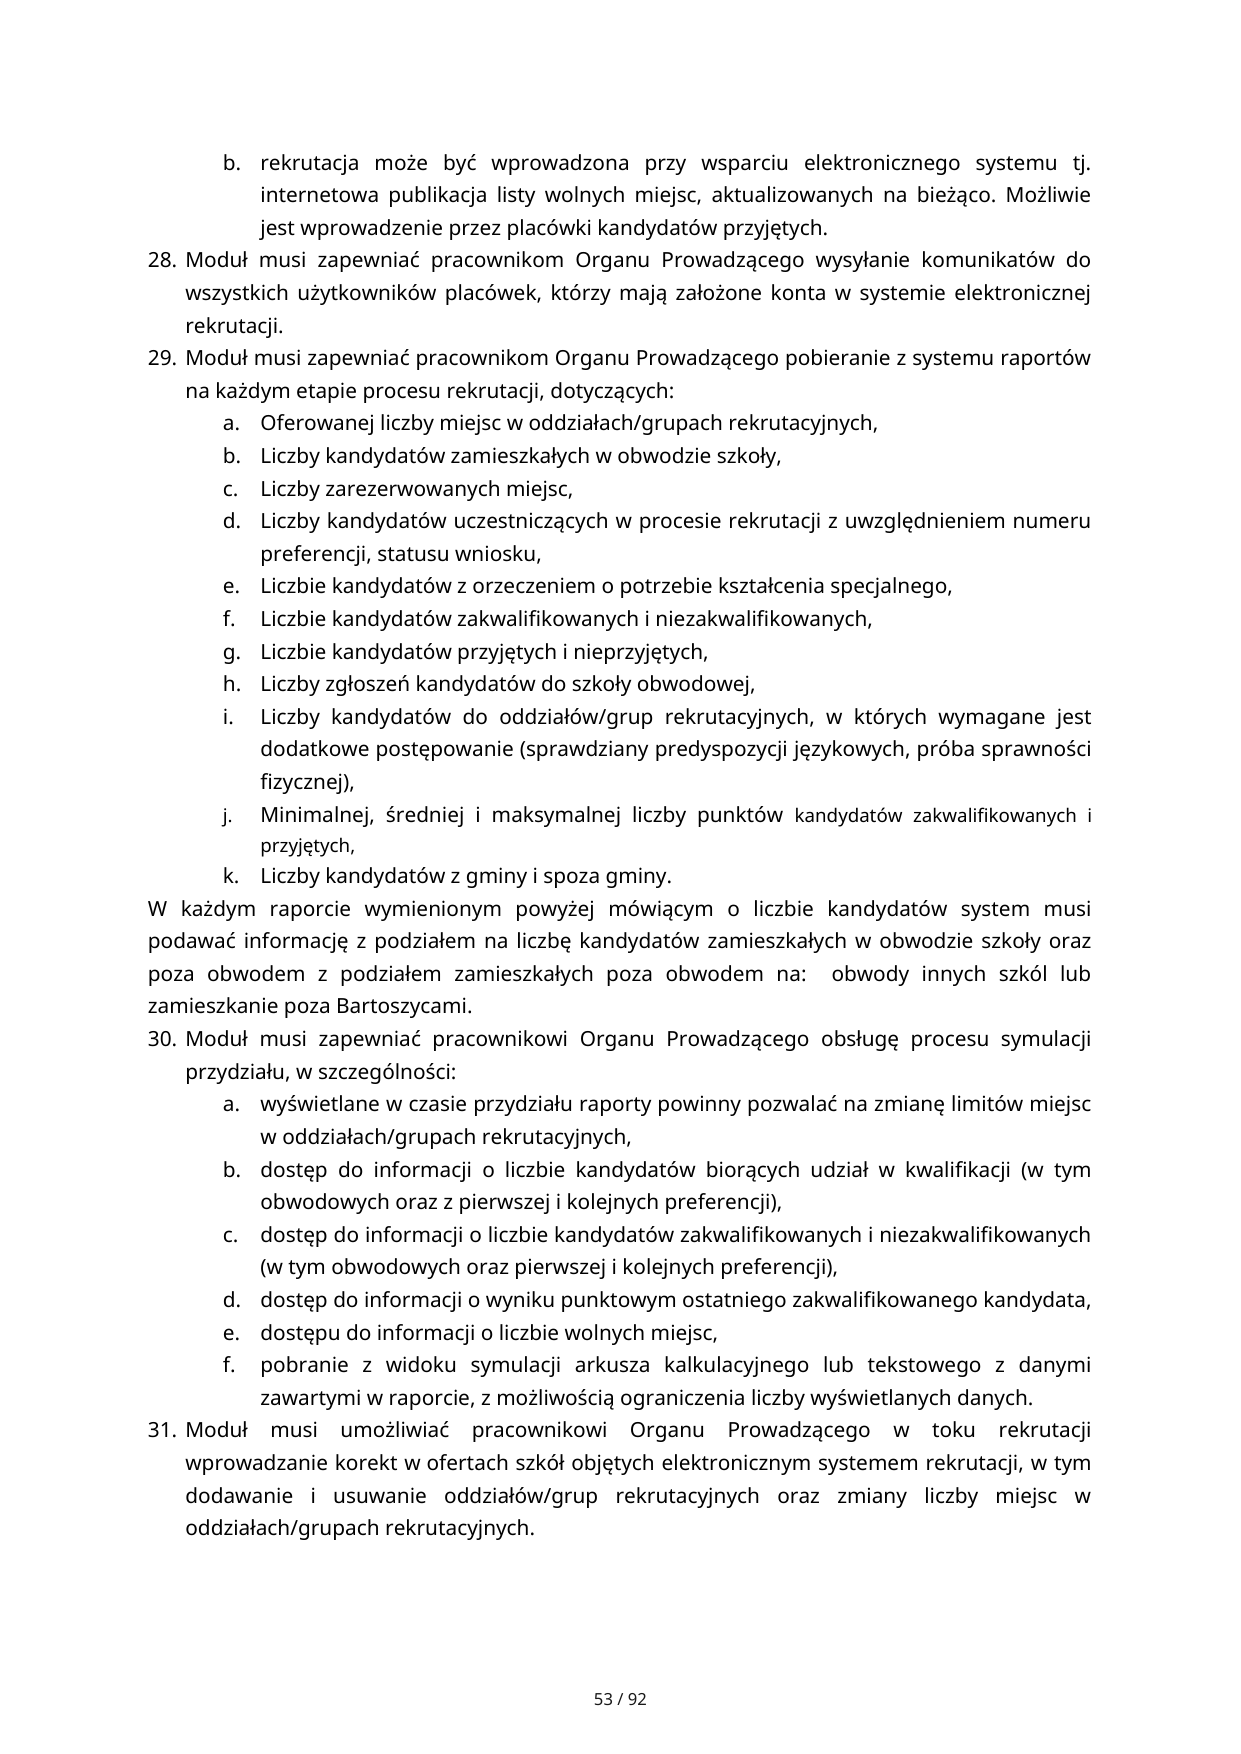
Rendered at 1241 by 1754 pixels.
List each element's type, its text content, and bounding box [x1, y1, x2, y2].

list Moduł musi zapewniać pracownikom Organu Prowadzącego pobieranie z systemu raportów na każdym etapie procesu rekrutacji, dotyczących: [148, 343, 1092, 404]
list Liczbie kandydatów zakwalifikowanych i niezakwalifikowanych, [223, 604, 1092, 633]
list dostęp do informacji o liczbie kandydatów zakwalifikowanych i niezakwalifikowanych (w tym obwodowych oraz pierwszej i kolejnych preferencji), [223, 1220, 1092, 1281]
list rekrutacja może być wprowadzona przy wsparciu elektronicznego systemu tj. internetowa publikacja listy wolnych miejsc, aktualizowanych na bieżąco. Możliwie jest wprowadzenie przez placówki kandydatów przyjętych. [223, 148, 1092, 241]
list dostępu do informacji o liczbie wolnych miejsc, [223, 1318, 1092, 1346]
list Liczby kandydatów z gminy i spoza gminy. [223, 861, 1092, 890]
list Liczby kandydatów uczestniczących w procesie rekrutacji z uwzględnieniem numeru preferencji, statusu wniosku, [223, 506, 1092, 567]
list dostęp do informacji o wyniku punktowym ostatniego zakwalifikowanego kandydata, [223, 1285, 1092, 1313]
list pobranie z widoku symulacji arkusza kalkulacyjnego lub tekstowego z danymi zawartymi w raporcie, z możliwością ograniczenia liczby wyświetlanych danych. [223, 1350, 1092, 1411]
list dostęp do informacji o liczbie kandydatów biorących udział w kwalifikacji (w tym obwodowych oraz z pierwszej i kolejnych preferencji), [223, 1155, 1092, 1216]
list Liczby kandydatów zamieszkałych w obwodzie szkoły, [223, 441, 1092, 469]
list Moduł musi umożliwiać pracownikowi Organu Prowadzącego w toku rekrutacji wprowadzanie korekt w ofertach szkół objętych elektronicznym systemem rekrutacji, w tym dodawanie i usuwanie oddziałów/grup rekrutacyjnych oraz zmiany liczby miejsc w oddziałach/grupach rekrutacyjnych. [148, 1416, 1092, 1542]
list Moduł musi zapewniać pracownikom Organu Prowadzącego wysyłanie komunikatów do wszystkich użytkowników placówek, którzy mają założone konta w systemie elektronicznej rekrutacji. [148, 246, 1092, 339]
list Oferowanej liczby miejsc w oddziałach/grupach rekrutacyjnych, [223, 408, 1092, 437]
list Liczbie kandydatów z orzeczeniem o potrzebie kształcenia specjalnego, [223, 572, 1092, 600]
list Liczby kandydatów do oddziałów/grup rekrutacyjnych, w których wymagane jest dodatkowe postępowanie (sprawdziany predyspozycji językowych, próba sprawności fizycznej), [223, 702, 1092, 796]
list Liczbie kandydatów przyjętych i nieprzyjętych, [223, 637, 1092, 665]
list wyświetlane w czasie przydziału raporty powinny pozwalać na zmianę limitów miejsc w oddziałach/grupach rekrutacyjnych, [223, 1089, 1092, 1151]
list Liczby zarezerwowanych miejsc, [223, 474, 1092, 502]
text W każdym raporcie wymienionym powyżej mówiącym o liczbie kandydatów system musi podawać informację z podziałem na liczbę kandydatów zamieszkałych w obwodzie szkoły oraz poza obwodem z podziałem zamieszkałych poza obwodem na: obwody innych szkól lub zamieszkanie poza Bartoszycami. [148, 894, 1092, 1020]
list Minimalnej, średniej i maksymalnej liczby punktów kandydatów zakwalifikowanych i przyjętych, [223, 800, 1092, 857]
list Liczby zgłoszeń kandydatów do szkoły obwodowej, [223, 669, 1092, 698]
list Moduł musi zapewniać pracownikowi Organu Prowadzącego obsługę procesu symulacji przydziału, w szczególności: [148, 1024, 1092, 1085]
